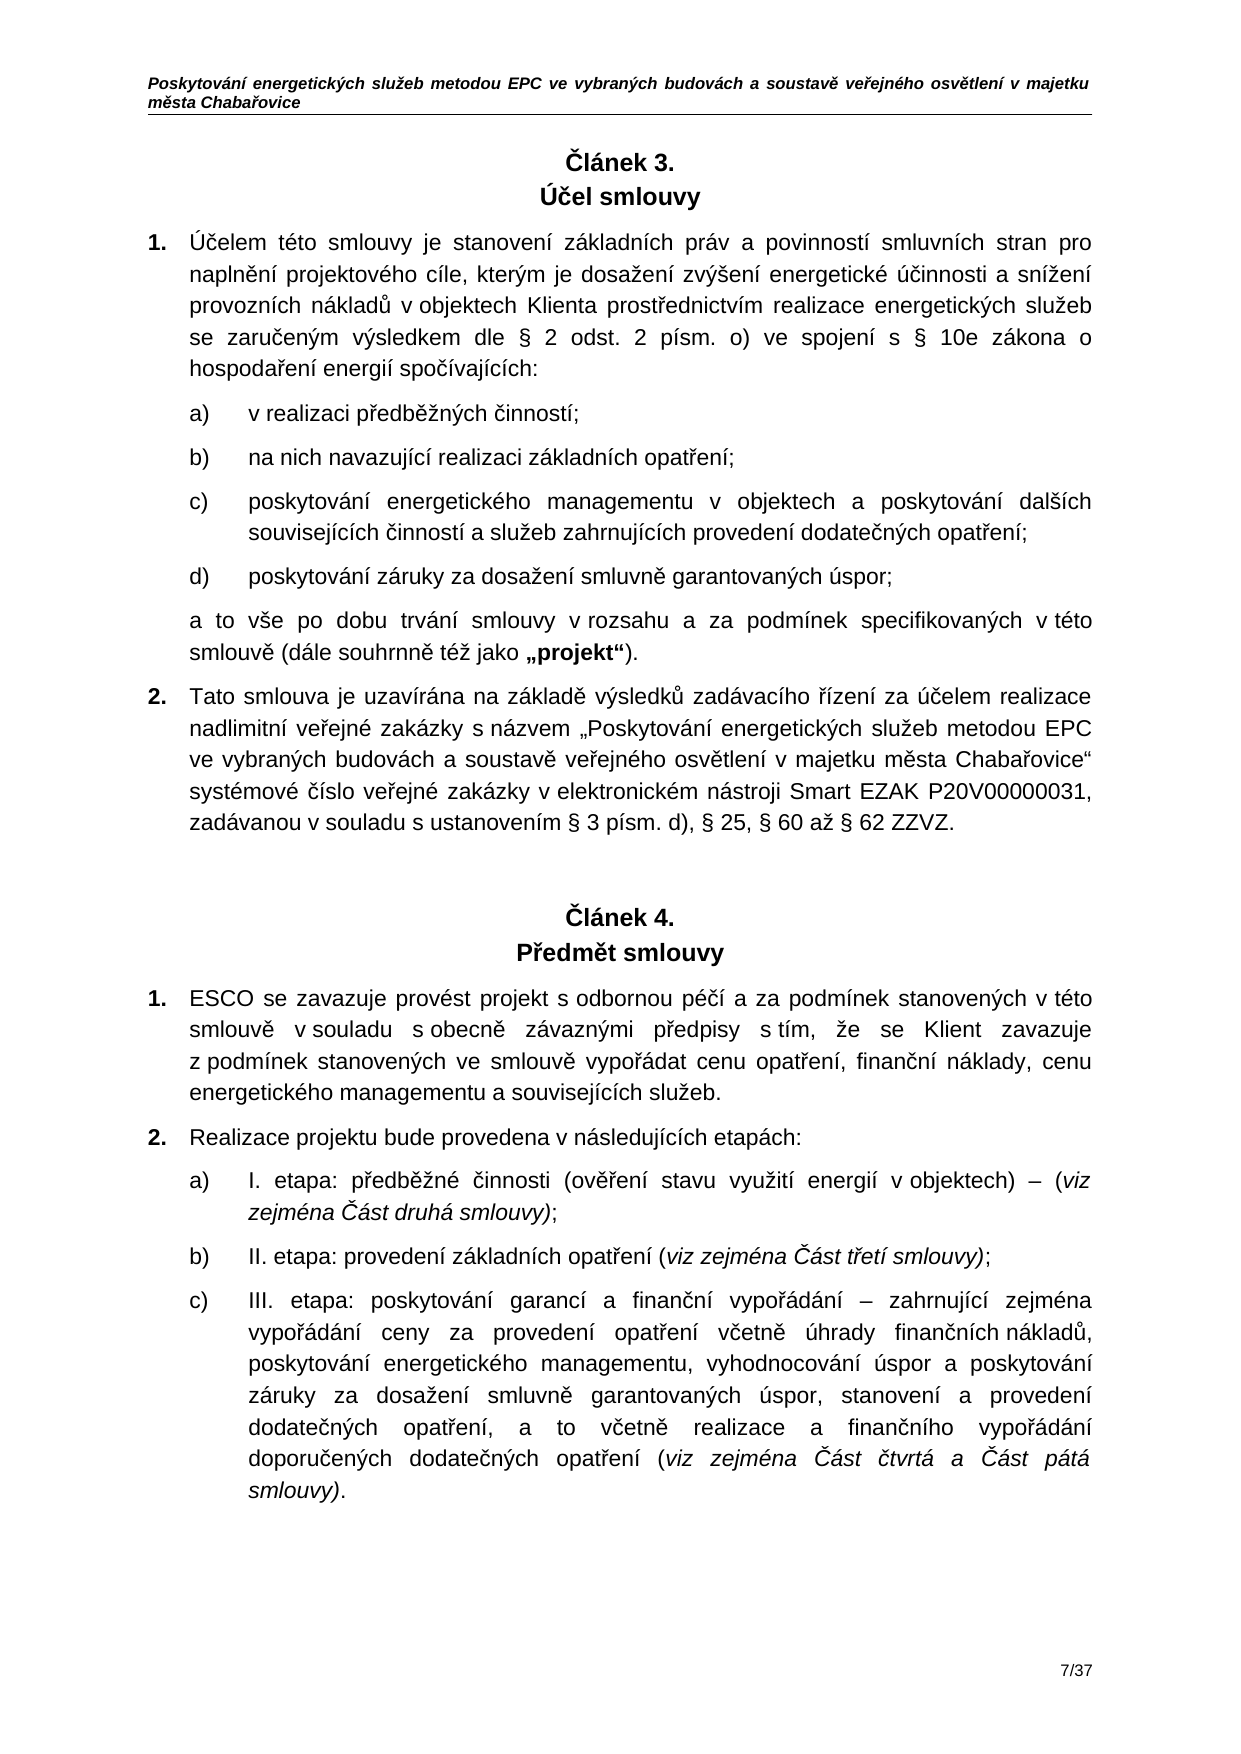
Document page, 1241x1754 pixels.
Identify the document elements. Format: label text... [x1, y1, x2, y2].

subtitle III. etapa: poskytování garancí a finanční vypořádání – zahrnující zejména vypořádání ceny za provedení opatření včetně úhrady finančních nákladů, poskytování energetického managementu, vyhodnocování úspor a poskytování záruky za dosažení smluvně garantovaných úspor, stanovení a provedení dodatečných opatření, a to včetně realizace a finančního vypořádání doporučených dodatečných opatření (viz zejména Část čtvrtá a Část pátá smlouvy). [189, 1287, 1092, 1503]
subtitle poskytování záruky za dosažení smluvně garantovaných úspor; [189, 563, 1092, 589]
subtitle Účelem této smlouvy je stanovení základních práv a povinností smluvních stran pro naplnění projektového cíle, kterým je dosažení zvýšení energetické účinnosti a snížení provozních nákladů v objektech Klienta prostřednictvím realizace energetických služeb se zaručeným výsledkem dle § 2 odst. 2 písm. o) ve spojení s § 10e zákona o hospodaření energií spočívajících: [148, 229, 1092, 382]
subtitle Účel smlouvy [148, 148, 1092, 211]
subtitle na nich navazující realizaci základních opatření; [189, 443, 1092, 470]
subtitle Realizace projektu bude provedena v následujících etapách: [148, 1123, 1092, 1150]
subtitle I. etapa: předběžné činnosti (ověření stavu využití energií v objektech) – (viz zejména Část druhá smlouvy); [189, 1167, 1092, 1225]
subtitle poskytování energetického managementu v objektech a poskytování dalších souvisejících činností a služeb zahrnujících provedení dodatečných opatření; [189, 488, 1092, 546]
subtitle ESCO se zavazuje provést projekt s odbornou péčí a za podmínek stanovených v této smlouvě v souladu s obecně závaznými předpisy s tím, že se Klient zavazuje z podmínek stanovených ve smlouvě vypořádat cenu opatření, finanční náklady, cenu energetického managementu a souvisejících služeb. [148, 985, 1092, 1106]
subtitle Tato smlouva je uzavírána na základě výsledků zadávacího řízení za účelem realizace nadlimitní veřejné zakázky s názvem „Poskytování energetických služeb metodou EPC ve vybraných budovách a soustavě veřejného osvětlení v majetku města Chabařovice“ systémové číslo veřejné zakázky v elektronickém nástroji Smart EZAK P20V00000031, zadávanou v souladu s ustanovením § 3 písm. d), § 25, § 60 až § 62 ZZVZ. [148, 683, 1092, 836]
subtitle Předmět smlouvy [148, 903, 1092, 966]
subtitle v realizaci předběžných činností; [189, 399, 1092, 426]
subtitle a to vše po dobu trvání smlouvy v rozsahu a za podmínek specifikovaných v této smlouvě (dále souhrnně též jako „projekt“). [189, 607, 1092, 665]
subtitle II. etapa: provedení základních opatření (viz zejména Část třetí smlouvy); [189, 1243, 1092, 1269]
